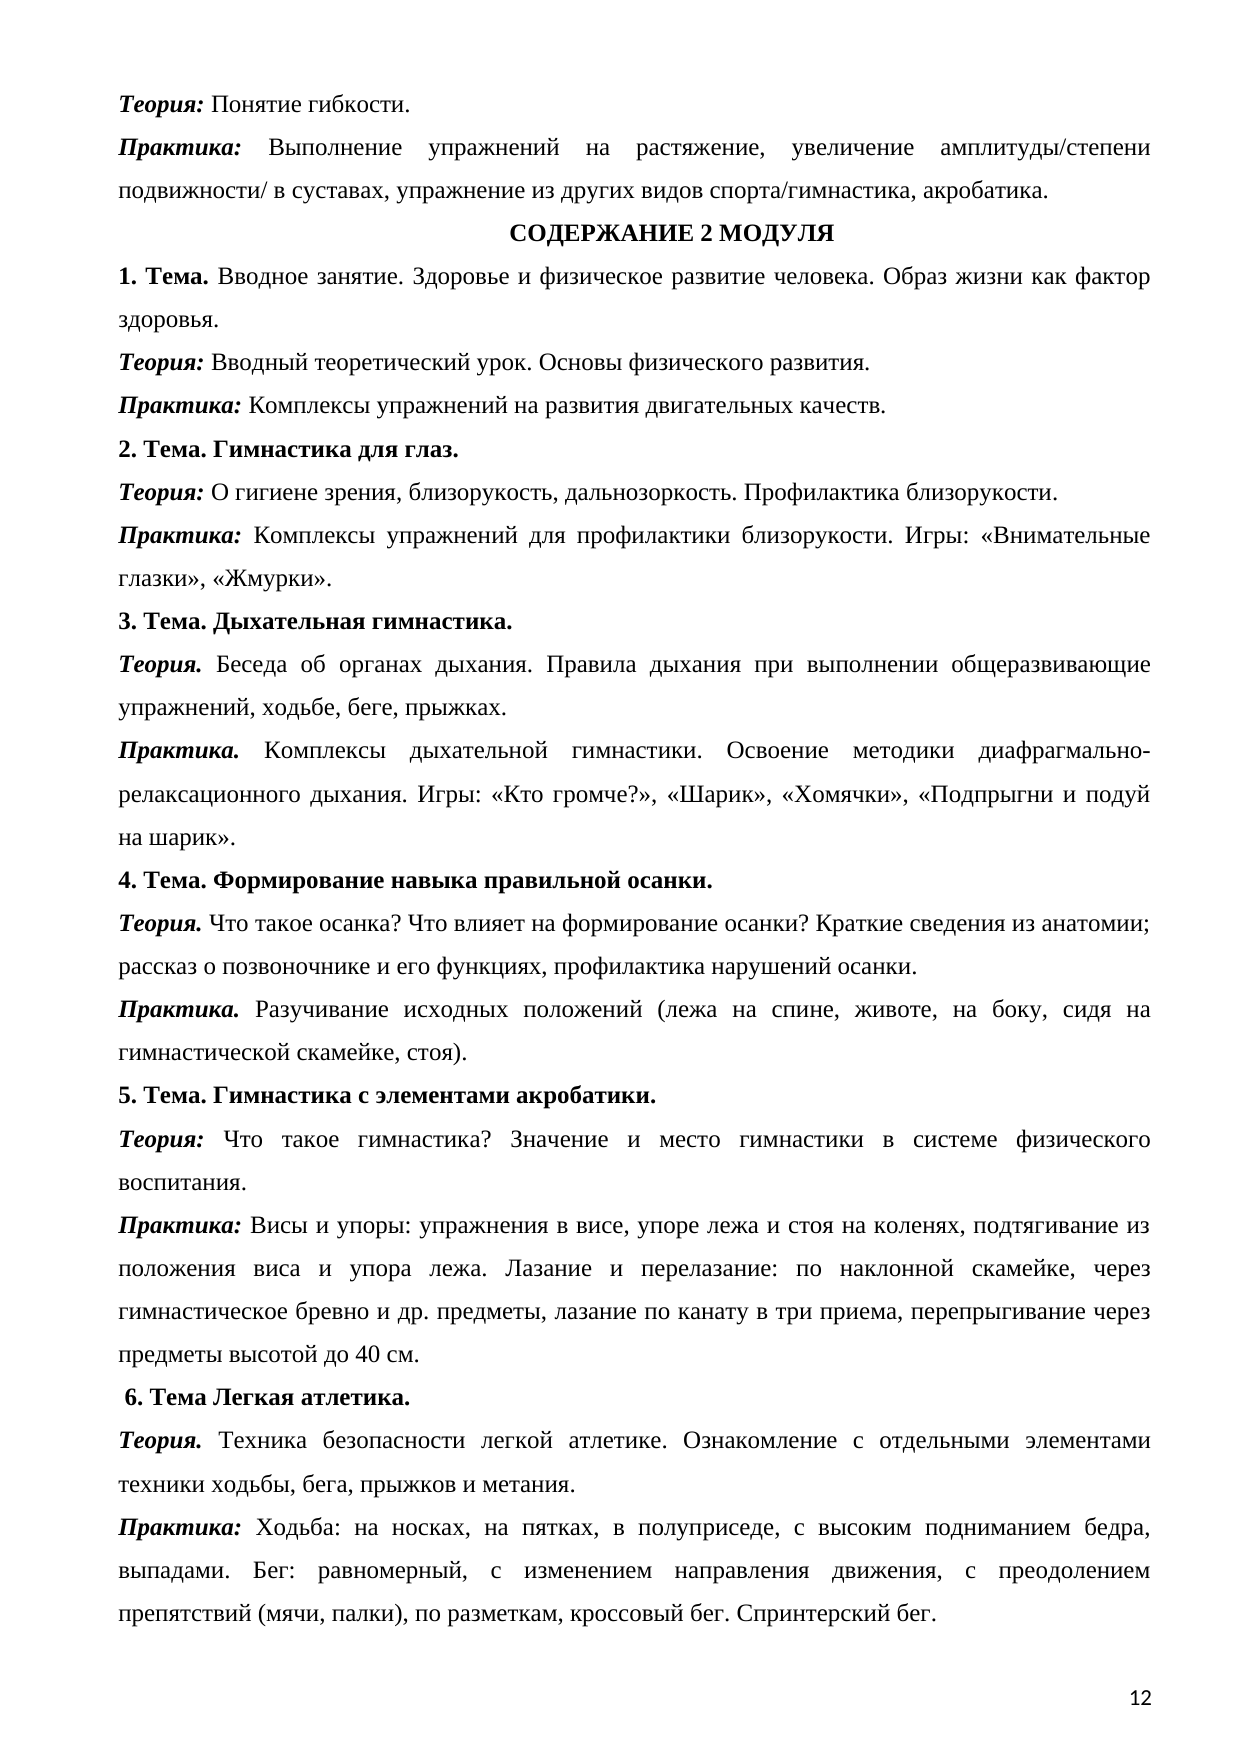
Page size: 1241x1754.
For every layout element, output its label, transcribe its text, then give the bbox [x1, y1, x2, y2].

text Практика: Выполнение упражнений на растяжение, увеличение амплитуды/степени подвижности/ в суставах, упражнение из других видов спорта/гимнастика, акробатика. [118, 132, 1152, 204]
text Теория. Техника безопасности легкой атлетике. Ознакомление с отдельными элементами техники ходьбы, бега, прыжков и метания. [118, 1426, 1152, 1497]
text Теория. Беседа об органах дыхания. Правила дыхания при выполнении общеразвивающие упражнений, ходьбе, беге, прыжках. [118, 649, 1152, 721]
text 3. Тема. Дыхательная гимнастика. [118, 606, 1152, 635]
text Теория: Что такое гимнастика? Значение и место гимнастики в системе физического воспитания. [118, 1124, 1152, 1196]
text Теория: Понятие гибкости. [118, 89, 1152, 117]
text Практика: Ходьба: на носках, на пятках, в полуприседе, с высоким подниманием бедра, выпадами. Бег: равномерный, с изменением направления движения, с преодолением препятствий (мячи, палки), по разметкам, кроссовый бег. Спринтерский бег. [118, 1512, 1152, 1627]
text Теория. Что такое осанка? Что влияет на формирование осанки? Краткие сведения из анатомии; рассказ о позвоночнике и его функциях, профилактика нарушений осанки. [118, 908, 1152, 980]
text 1. Тема. Вводное занятие. Здоровье и физическое развитие человека. Образ жизни как фактор здоровья. [118, 261, 1152, 333]
text Практика: Комплексы упражнений на развития двигательных качеств. [118, 391, 1152, 419]
text Практика: Комплексы упражнений для профилактики близорукости. Игры: «Внимательные глазки», «Жмурки». [118, 520, 1152, 592]
text Практика: Висы и упоры: упражнения в висе, упоре лежа и стоя на коленях, подтягивание из положения виса и упора лежа. Лазание и перелазание: по наклонной скамейке, через гимнастическое бревно и др. предметы, лазание по канату в три приема, перепрыгивание через предметы высотой до 40 см. [118, 1210, 1152, 1368]
text Практика. Разучивание исходных положений (лежа на спине, животе, на боку, сидя на гимнастической скамейке, стоя). [118, 994, 1152, 1066]
text Практика. Комплексы дыхательной гимнастики. Освоение методики диафрагмально-релаксационного дыхания. Игры: «Кто громче?», «Шарик», «Хомячки», «Подпрыгни и подуй на шарик». [118, 736, 1152, 851]
text Теория: Вводный теоретический урок. Основы физического развития. [118, 347, 1152, 376]
text 2. Тема. Гимнастика для глаз. [118, 434, 1152, 462]
text 4. Тема. Формирование навыка правильной осанки. [118, 865, 1152, 894]
text Теория: О гигиене зрения, близорукость, дальнозоркость. Профилактика близорукости. [118, 477, 1152, 506]
text 6. Тема Легкая атлетика. [118, 1382, 1152, 1411]
text 5. Тема. Гимнастика с элементами акробатики. [118, 1081, 1152, 1109]
text СОДЕРЖАНИЕ 2 МОДУЛЯ [118, 218, 1152, 247]
